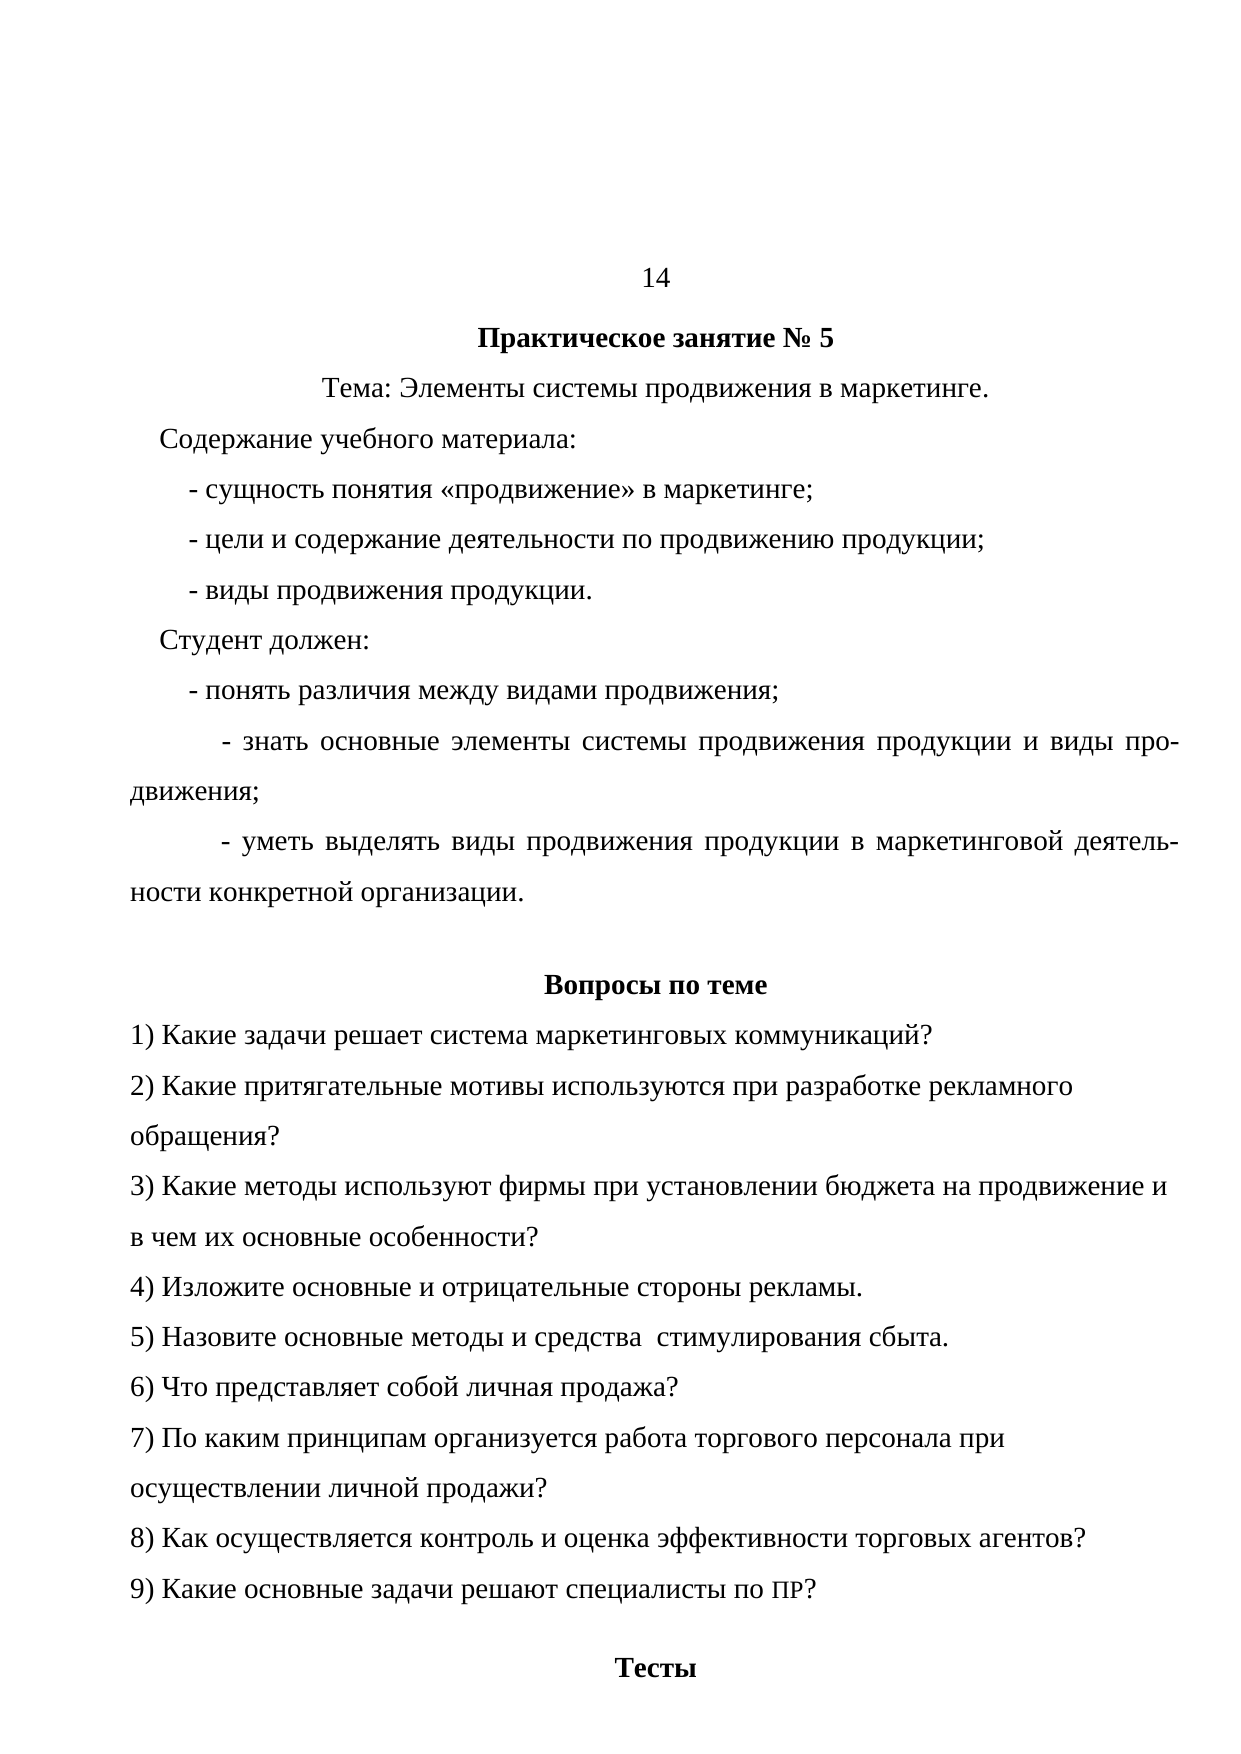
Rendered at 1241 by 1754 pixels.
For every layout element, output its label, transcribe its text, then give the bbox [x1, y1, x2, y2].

text - знать основные элементы системы продвижения продукции и виды про-движения; [130, 723, 1181, 807]
text - виды продвижения продукции. [130, 572, 1181, 605]
text 6) Что представляет собой личная продажа? [130, 1369, 1181, 1403]
text 8) Как осуществляется контроль и оценка эффективности торговых агентов? [130, 1521, 1181, 1554]
text 1) Какие задачи решает система маркетинговых коммуникаций? [130, 1017, 1181, 1051]
text 5) Назовите основные методы и средства стимулирования сбыта. [130, 1319, 1181, 1353]
text - понять различия между видами продвижения; [130, 672, 1181, 706]
text Тесты [130, 1650, 1181, 1683]
text - сущность понятия «продвижение» в маркетинге; [130, 471, 1181, 505]
text Вопросы по теме [130, 967, 1181, 1001]
text Тема: Элементы системы продвижения в маркетинге. [130, 371, 1181, 404]
text 4) Изложите основные и отрицательные стороны рекламы. [130, 1269, 1181, 1302]
text 9) Какие основные задачи решают специалисты по ПР? [130, 1571, 1181, 1604]
text 2) Какие притягательные мотивы используются при разработке рекламного обращения? [130, 1068, 1181, 1152]
text Содержание учебного материала: [130, 421, 1181, 454]
text Студент должен: [130, 622, 1181, 656]
text Практическое занятие № 5 [130, 320, 1181, 354]
text 14 [130, 260, 1181, 294]
text - уметь выделять виды продвижения продукции в маркетинговой деятель-ности конкретной организации. [130, 823, 1181, 907]
text - цели и содержание деятельности по продвижению продукции; [130, 521, 1181, 555]
text 3) Какие методы используют фирмы при установлении бюджета на продвижение и в чем их основные особенности? [130, 1168, 1181, 1252]
text 7) По каким принципам организуется работа торгового персонала при осуществлении личной продажи? [130, 1420, 1181, 1504]
